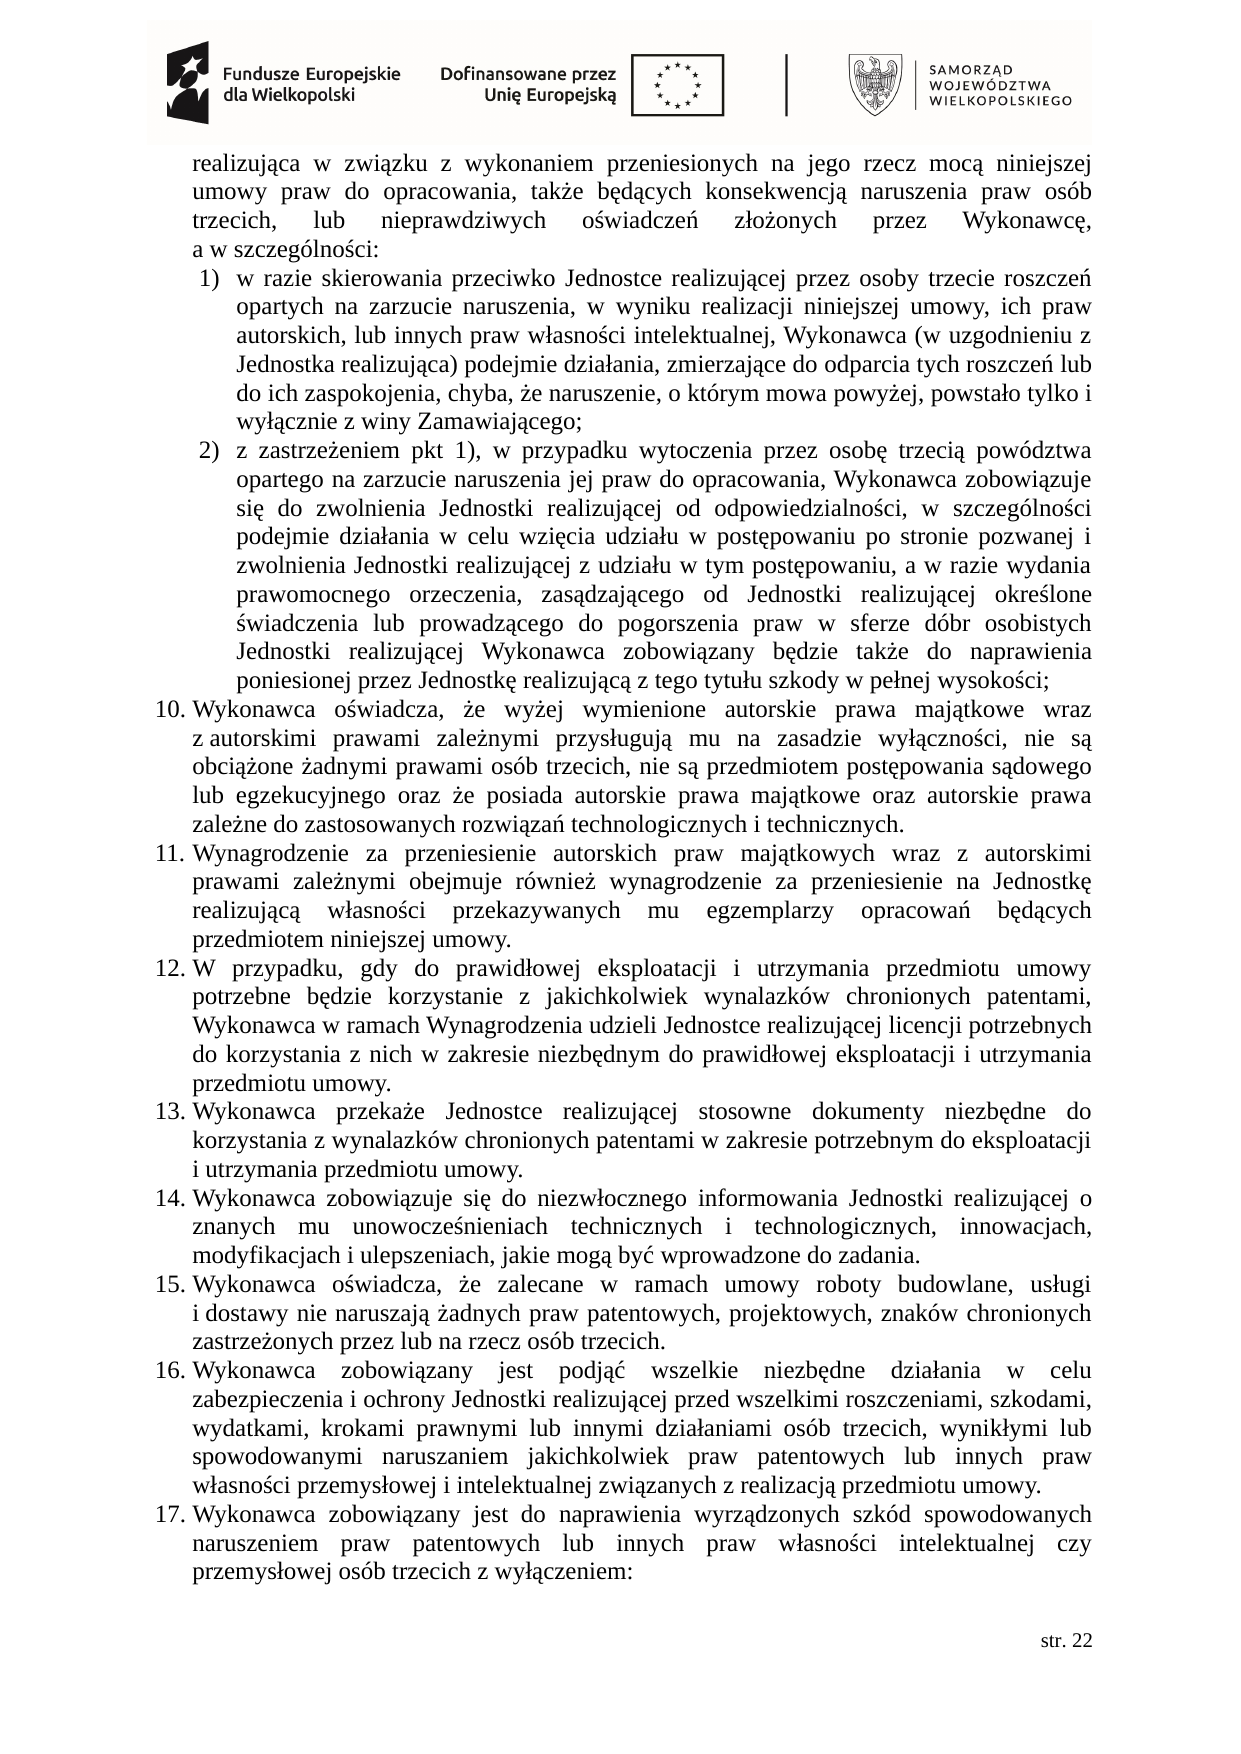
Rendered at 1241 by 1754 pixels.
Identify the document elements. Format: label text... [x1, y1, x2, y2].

list Wykonawca oświadcza, że zalecane w ramach umowy roboty budowlane, usługi i dostawy nie naruszają żadnych praw patentowych, projektowych, znaków chronionych zastrzeżonych przez lub na rzecz osób trzecich. [154, 1269, 1093, 1355]
list Wynagrodzenie za przeniesienie autorskich praw majątkowych wraz z autorskimi prawami zależnymi obejmuje również wynagrodzenie za przeniesienie na Jednostkę realizującą własności przekazywanych mu egzemplarzy opracowań będących przedmiotem niniejszej umowy. [154, 838, 1093, 953]
list Wykonawca zobowiązany jest podjąć wszelkie niezbędne działania w celu zabezpieczenia i ochrony Jednostki realizującej przed wszelkimi roszczeniami, szkodami, wydatkami, krokami prawnymi lub innymi działaniami osób trzecich, wynikłymi lub spowodowanymi naruszaniem jakichkolwiek praw patentowych lub innych praw własności przemysłowej i intelektualnej związanych z realizacją przedmiotu umowy. [154, 1355, 1093, 1499]
list Wykonawca zobowiązuje się do niezwłocznego informowania Jednostki realizującej o znanych mu unowocześnieniach technicznych i technologicznych, innowacjach, modyfikacjach i ulepszeniach, jakie mogą być wprowadzone do zadania. [154, 1183, 1093, 1269]
list W przypadku, gdy do prawidłowej eksploatacji i utrzymania przedmiotu umowy potrzebne będzie korzystanie z jakichkolwiek wynalazków chronionych patentami, Wykonawca w ramach Wynagrodzenia udzieli Jednostce realizującej licencji potrzebnych do korzystania z nich w zakresie niezbędnym do prawidłowej eksploatacji i utrzymania przedmiotu umowy. [154, 953, 1093, 1096]
list Wykonawca zobowiązany jest do naprawienia wyrządzonych szkód spowodowanych naruszeniem praw patentowych lub innych praw własności intelektualnej czy przemysłowej osób trzecich z wyłączeniem: [154, 1499, 1093, 1585]
list w razie skierowania przeciwko Jednostce realizującej przez osoby trzecie roszczeń opartych na zarzucie naruszenia, w wyniku realizacji niniejszej umowy, ich praw autorskich, lub innych praw własności intelektualnej, Wykonawca (w uzgodnieniu z Jednostka realizująca) podejmie działania, zmierzające do odparcia tych roszczeń lub do ich zaspokojenia, chyba, że naruszenie, o którym mowa powyżej, powstało tylko i wyłącznie z winy Zamawiającego; [199, 263, 1093, 435]
list Wykonawca oświadcza, że wyżej wymienione autorskie prawa majątkowe wraz z autorskimi prawami zależnymi przysługują mu na zasadzie wyłączności, nie są obciążone żadnymi prawami osób trzecich, nie są przedmiotem postępowania sądowego lub egzekucyjnego oraz że posiada autorskie prawa majątkowe oraz autorskie prawa zależne do zastosowanych rozwiązań technologicznych i technicznych. [154, 694, 1093, 838]
list Wykonawca przekaże Jednostce realizującej stosowne dokumenty niezbędne do korzystania z wynalazków chronionych patentami w zakresie potrzebnym do eksploatacji i utrzymania przedmiotu umowy. [154, 1096, 1093, 1183]
picture [146, 20, 1092, 145]
list z zastrzeżeniem pkt 1), w przypadku wytoczenia przez osobę trzecią powództwa opartego na zarzucie naruszenia jej praw do opracowania, Wykonawca zobowiązuje się do zwolnienia Jednostki realizującej od odpowiedzialności, w szczególności podejmie działania w celu wzięcia udziału w postępowaniu po stronie pozwanej i zwolnienia Jednostki realizującej z udziału w tym postępowaniu, a w razie wydania prawomocnego orzeczenia, zasądzającego od Jednostki realizującej określone świadczenia lub prowadzącego do pogorszenia praw w sferze dóbr osobistych Jednostki realizującej Wykonawca zobowiązany będzie także do naprawienia poniesionej przez Jednostkę realizującą z tego tytułu szkody w pełnej wysokości; [199, 435, 1093, 694]
